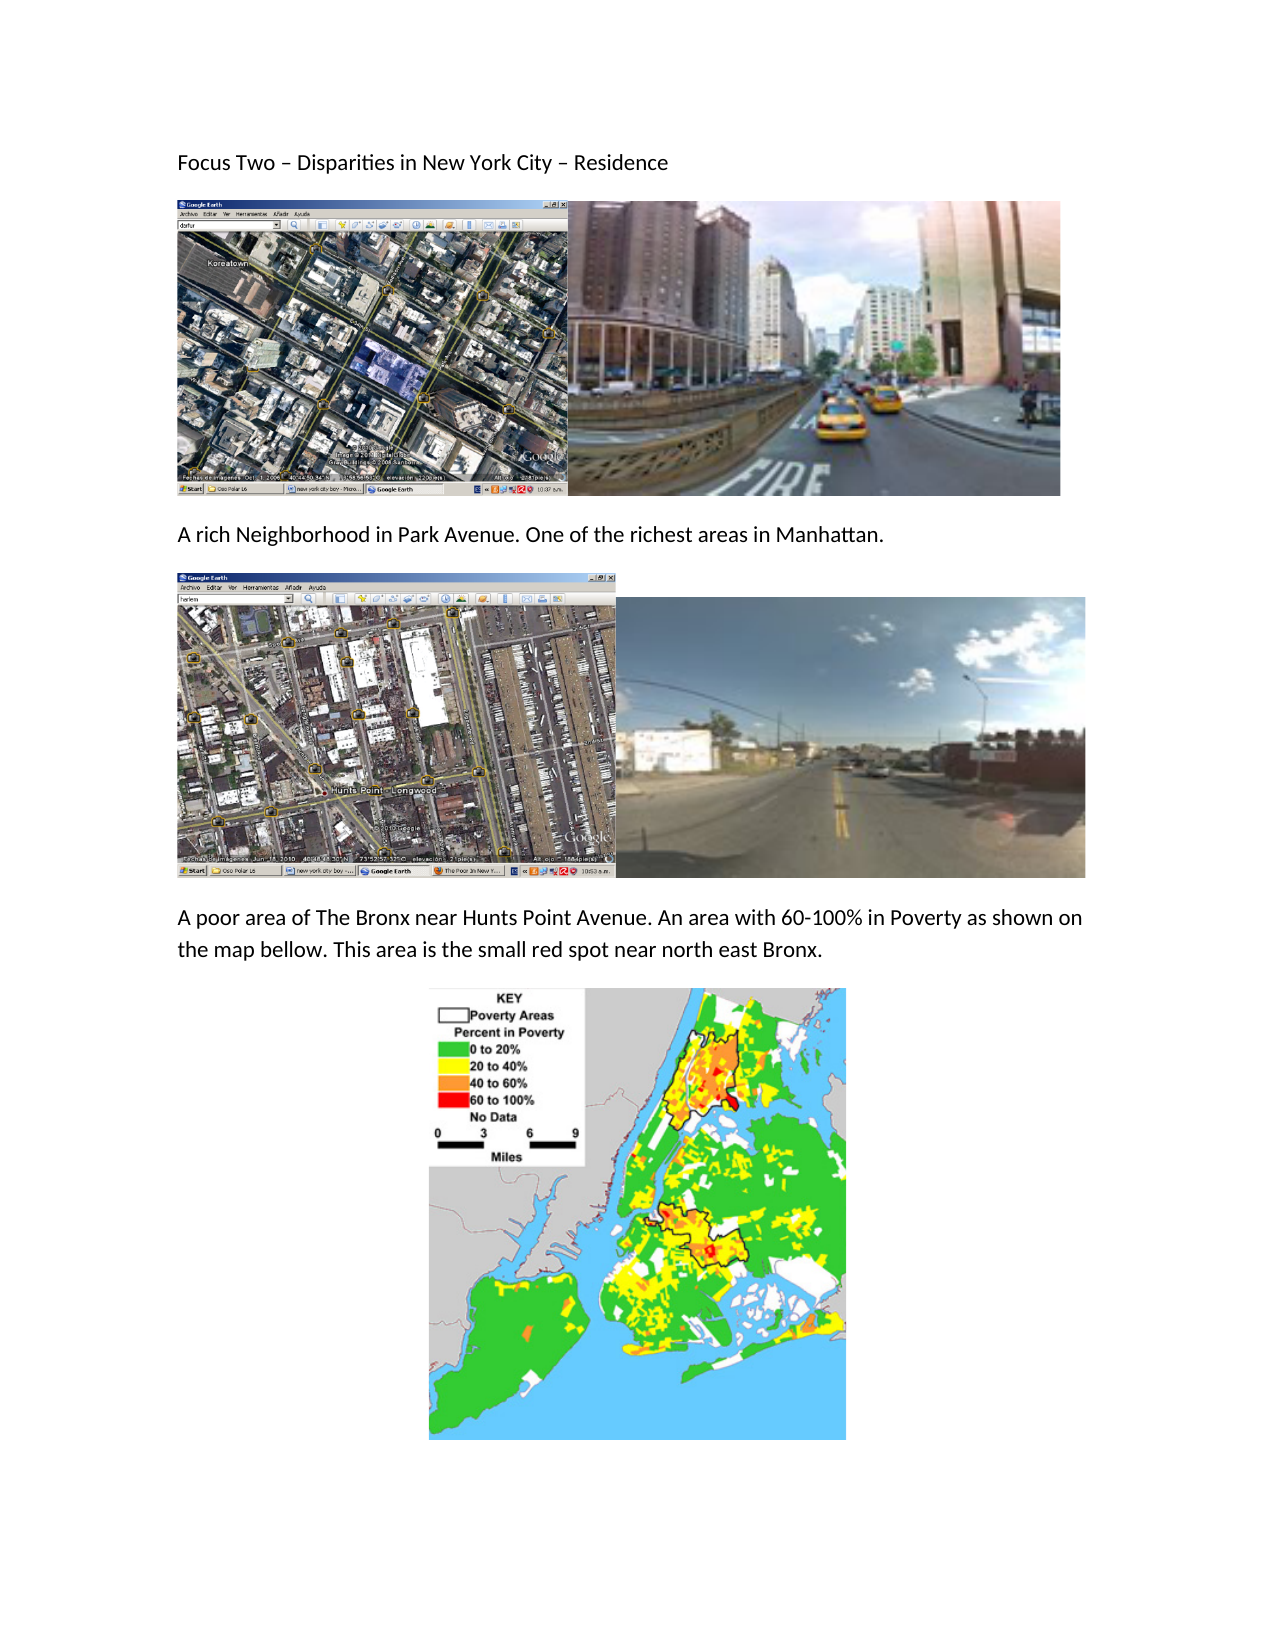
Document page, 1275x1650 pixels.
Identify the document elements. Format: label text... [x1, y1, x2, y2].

text A poor area of The Bronx near Hunts Point Avenue. An area with 60-100% in Poverty as shown on the map bellow. This area is the small red spot near north east Bronx. [177, 903, 1098, 963]
text Focus Two – Disparities in New York City – Residence [177, 148, 1098, 176]
picture [177, 573, 1086, 878]
text A rich Neighborhood in Park Avenue. One of the richest areas in Manhattan. [177, 521, 1098, 549]
picture [428, 988, 847, 1440]
picture [177, 200, 1061, 496]
